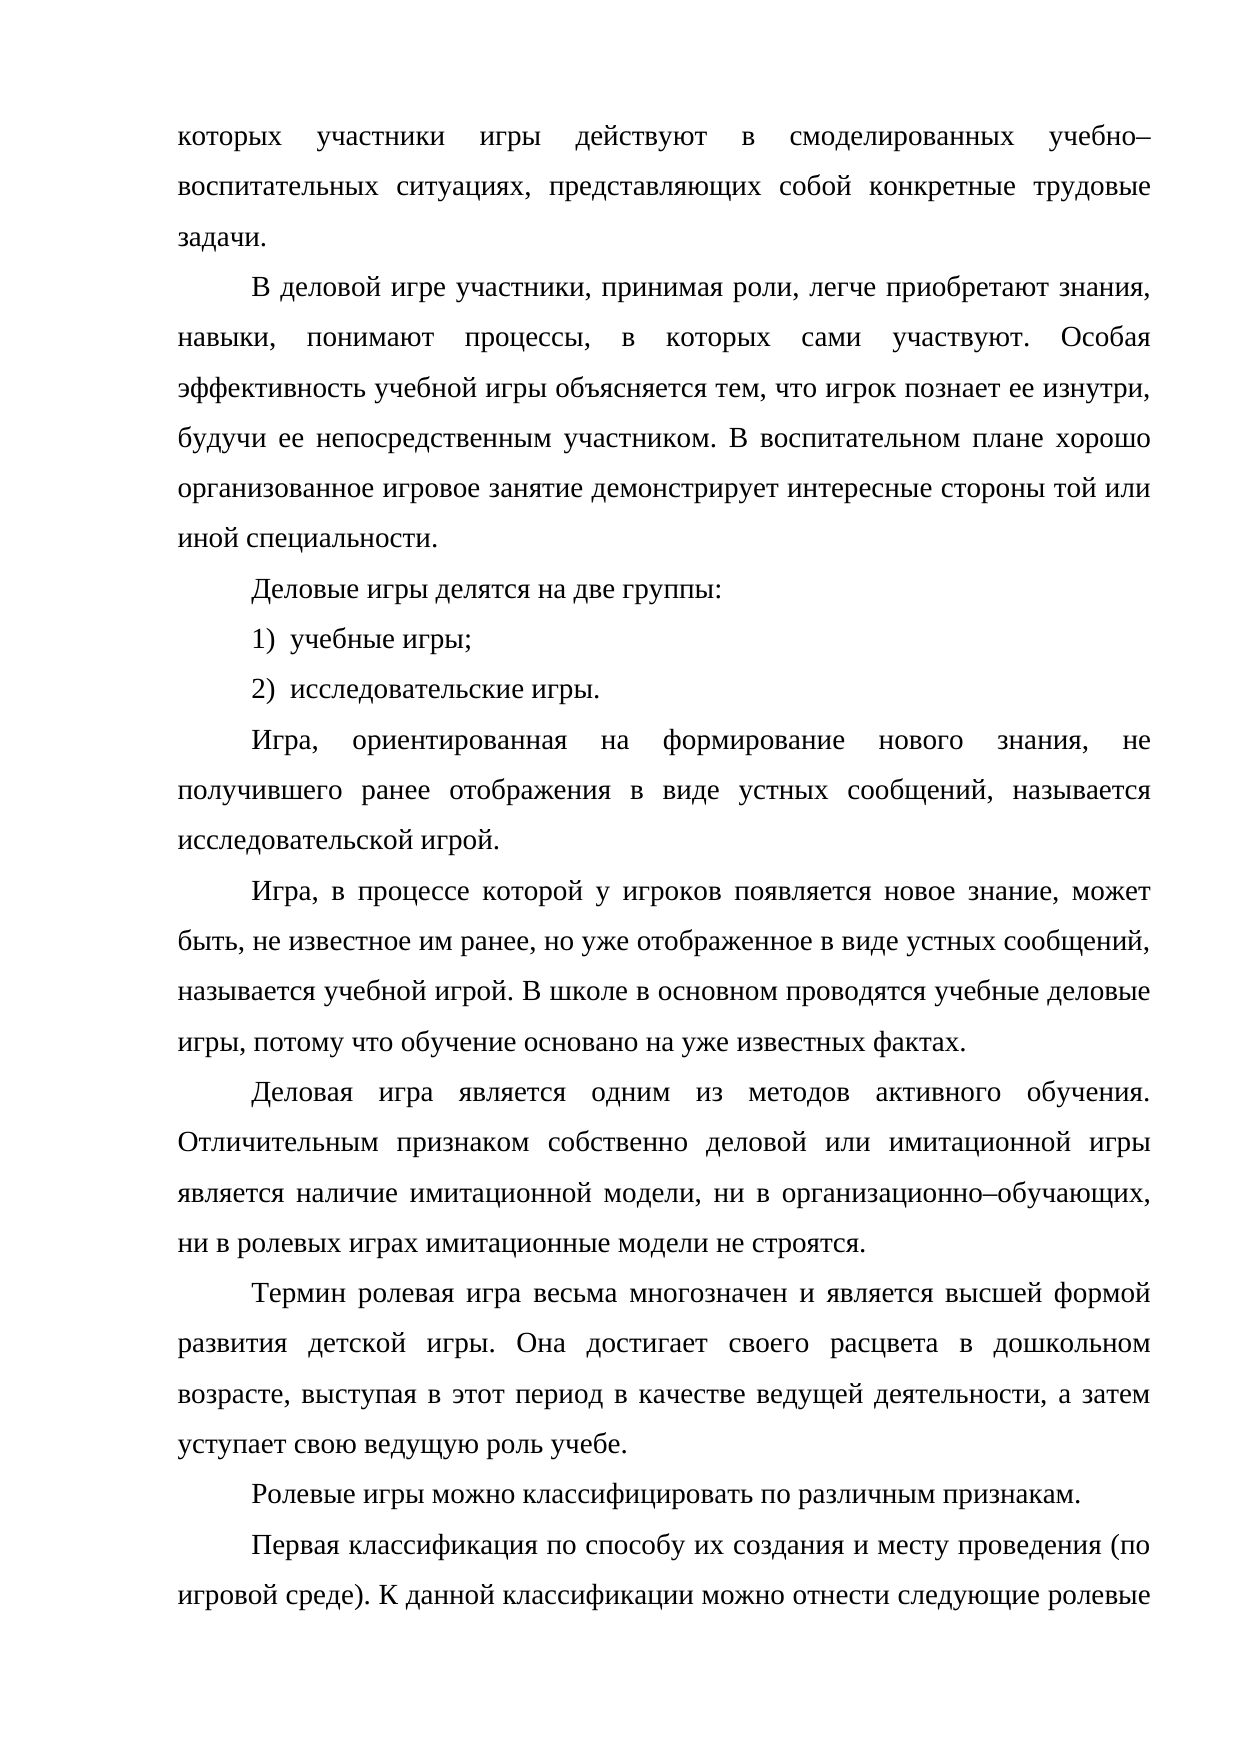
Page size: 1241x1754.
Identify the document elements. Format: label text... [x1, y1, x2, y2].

list исследовательские игры. [177, 672, 1152, 705]
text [177, 1527, 1152, 1611]
list учебные игры; [177, 621, 1152, 655]
text Ролевые игры можно классифицировать по различным признакам. [177, 1477, 1152, 1510]
text Деловая игра является одним из методов активного обучения. Отличительным признаком собственно деловой или имитационной игры является наличие имитационной модели, ни в организационно–обучающих, ни в ролевых играх имитационные модели не строятся. [177, 1074, 1152, 1258]
text Деловые игры делятся на две группы: [177, 571, 1152, 604]
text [177, 118, 1152, 252]
text Игра, в процессе которой у игроков появляется новое знание, может быть, не известное им ранее, но уже отображенное в виде устных сообщений, называется учебной игрой. В школе в основном проводятся учебные деловые игры, потому что обучение основано на уже известных фактах. [177, 873, 1152, 1057]
text В деловой игре участники, принимая роли, легче приобретают знания, навыки, понимают процессы, в которых сами участвуют. Особая эффективность учебной игры объясняется тем, что игрок познает ее изнутри, будучи ее непосредственным участником. В воспитательном плане хорошо организованное игровое занятие демонстрирует интересные стороны той или иной специальности. [177, 269, 1152, 554]
text Термин ролевая игра весьма многозначен и является высшей формой развития детской игры. Она достигает своего расцвета в дошкольном возрасте, выступая в этот период в качестве ведущей деятельности, а затем уступает свою ведущую роль учебе. [177, 1275, 1152, 1460]
text Игра, ориентированная на формирование нового знания, не получившего ранее отображения в виде устных сообщений, называется исследовательской игрой. [177, 722, 1152, 856]
